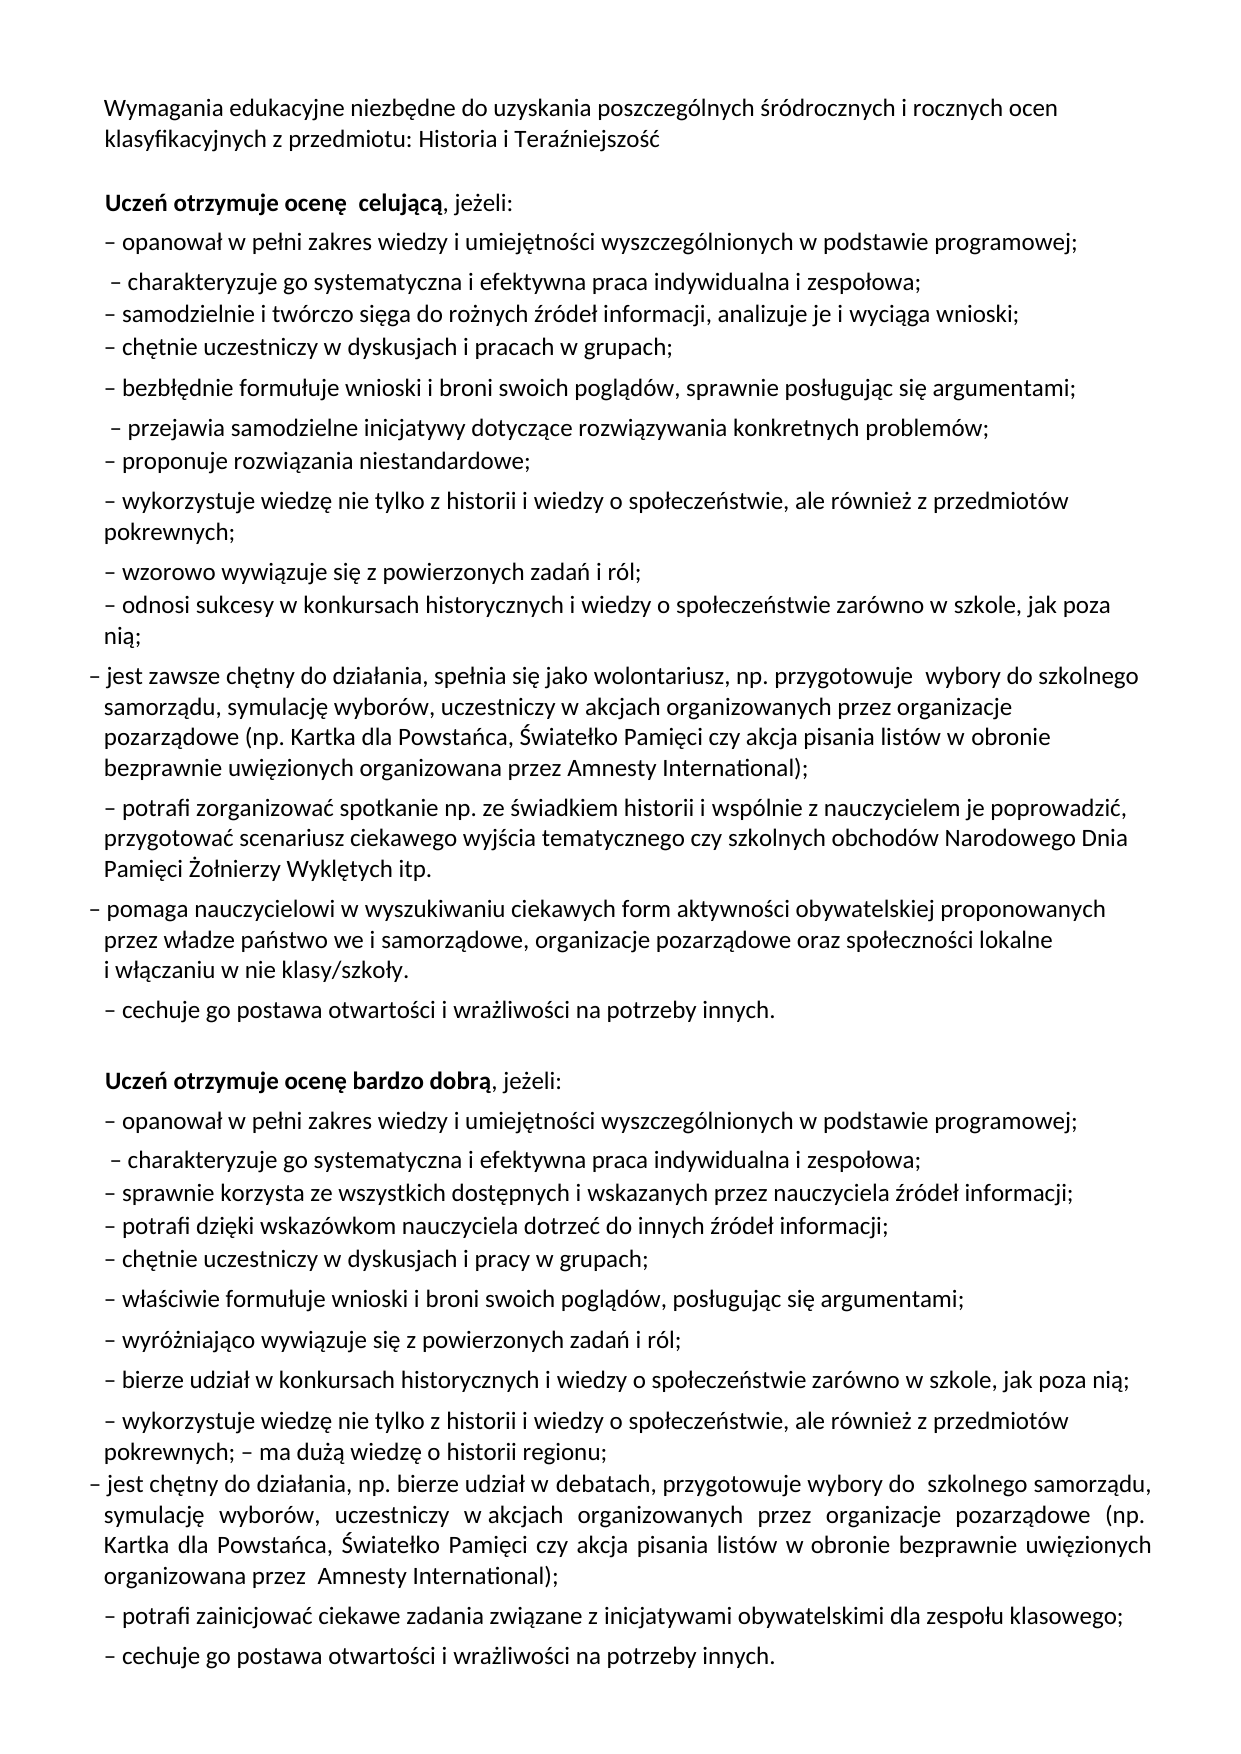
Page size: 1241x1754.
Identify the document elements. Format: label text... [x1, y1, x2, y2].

text – właściwie formułuje wnioski i broni swoich poglądów, posługując się argumentami; [104, 1283, 1152, 1314]
text – chętnie uczestniczy w dyskusjach i pracy w grupach; [104, 1243, 1152, 1273]
text – bezbłędnie formułuje wnioski i broni swoich poglądów, sprawnie posługując się argumentami; [104, 372, 1152, 402]
text – charakteryzuje go systematyczna i efektywna praca indywidualna i zespołowa; [104, 266, 1152, 296]
text – opanował w pełni zakres wiedzy i umiejętności wyszczególnionych w podstawie programowej; [104, 1105, 1152, 1135]
text – samodzielnie i twórczo sięga do rożnych źródeł informacji, analizuje je i wyciąga wnioski; [104, 298, 1152, 329]
text – wykorzystuje wiedzę nie tylko z historii i wiedzy o społeczeństwie, ale również z przedmiotów pokrewnych; – ma dużą wiedzę o historii regionu; [104, 1405, 1152, 1466]
text – opanował w pełni zakres wiedzy i umiejętności wyszczególnionych w podstawie programowej; [104, 226, 1152, 257]
text – wzorowo wywiązuje się z powierzonych zadań i ról; [104, 557, 992, 587]
text – sprawnie korzysta ze wszystkich dostępnych i wskazanych przez nauczyciela źródeł informacji; [104, 1177, 1152, 1208]
text – bierze udział w konkursach historycznych i wiedzy o społeczeństwie zarówno w szkole, jak poza nią; [103, 1364, 1152, 1395]
text – potrafi zorganizować spotkanie np. ze świadkiem historii i wspólnie z nauczycielem je poprowadzić, przygotować scenariusz ciekawego wyjścia tematycznego czy szkolnych obchodów Narodowego Dnia Pamięci Żołnierzy Wyklętych itp. [104, 792, 1145, 884]
text – jest chętny do działania, np. bierze udział w debatach, przygotowuje wybory do szkolnego samorządu, symulację wyborów, uczestniczy w akcjach organizowanych przez organizacje pozarządowe (np. Kartka dla Powstańca, Światełko Pamięci czy akcja pisania listów w obronie bezprawnie uwięzionych organizowana przez Amnesty International); [88, 1468, 1152, 1591]
text Uczeń otrzymuje ocenę bardzo dobrą, jeżeli: [105, 1065, 1152, 1096]
text – cechuje go postawa otwartości i wrażliwości na potrzeby innych. [104, 994, 1152, 1025]
text – jest zawsze chętny do działania, spełnia się jako wolontariusz, np. przygotowuje wybory do szkolnego samorządu, symulację wyborów, uczestniczy w akcjach organizowanych przez organizacje pozarządowe (np. Kartka dla Powstańca, Światełko Pamięci czy akcja pisania listów w obronie bezprawnie uwięzionych organizowana przez Amnesty International); [88, 660, 1152, 782]
text – pomaga nauczycielowi w wyszukiwaniu ciekawych form aktywności obywatelskiej proponowanych przez władze państwo we i samorządowe, organizacje pozarządowe oraz społeczności lokalne i włączaniu w nie klasy/szkoły. [88, 893, 1145, 985]
text – chętnie uczestniczy w dyskusjach i pracach w grupach; [104, 331, 1152, 362]
text – przejawia samodzielne inicjatywy dotyczące rozwiązywania konkretnych problemów; [104, 412, 1152, 443]
text – proponuje rozwiązania niestandardowe; [104, 445, 1152, 476]
text – wykorzystuje wiedzę nie tylko z historii i wiedzy o społeczeństwie, ale również z przedmiotów pokrewnych; [104, 486, 1152, 547]
text – odnosi sukcesy w konkursach historycznych i wiedzy o społeczeństwie zarówno w szkole, jak poza nią; [104, 589, 1152, 650]
text – charakteryzuje go systematyczna i efektywna praca indywidualna i zespołowa; [104, 1144, 1152, 1175]
text – wyróżniająco wywiązuje się z powierzonych zadań i ról; [104, 1324, 1152, 1354]
text Wymagania edukacyjne niezbędne do uzyskania poszczególnych śródrocznych i rocznych ocen klasyfikacyjnych z przedmiotu: Historia i Teraźniejszość [103, 92, 1087, 153]
text – potrafi dzięki wskazówkom nauczyciela dotrzeć do innych źródeł informacji; [104, 1210, 1152, 1241]
text – potrafi zainicjować ciekawe zadania związane z inicjatywami obywatelskimi dla zespołu klasowego; [104, 1600, 1152, 1631]
text – cechuje go postawa otwartości i wrażliwości na potrzeby innych. [104, 1640, 956, 1671]
text Uczeń otrzymuje ocenę celującą, jeżeli: [105, 187, 1152, 217]
